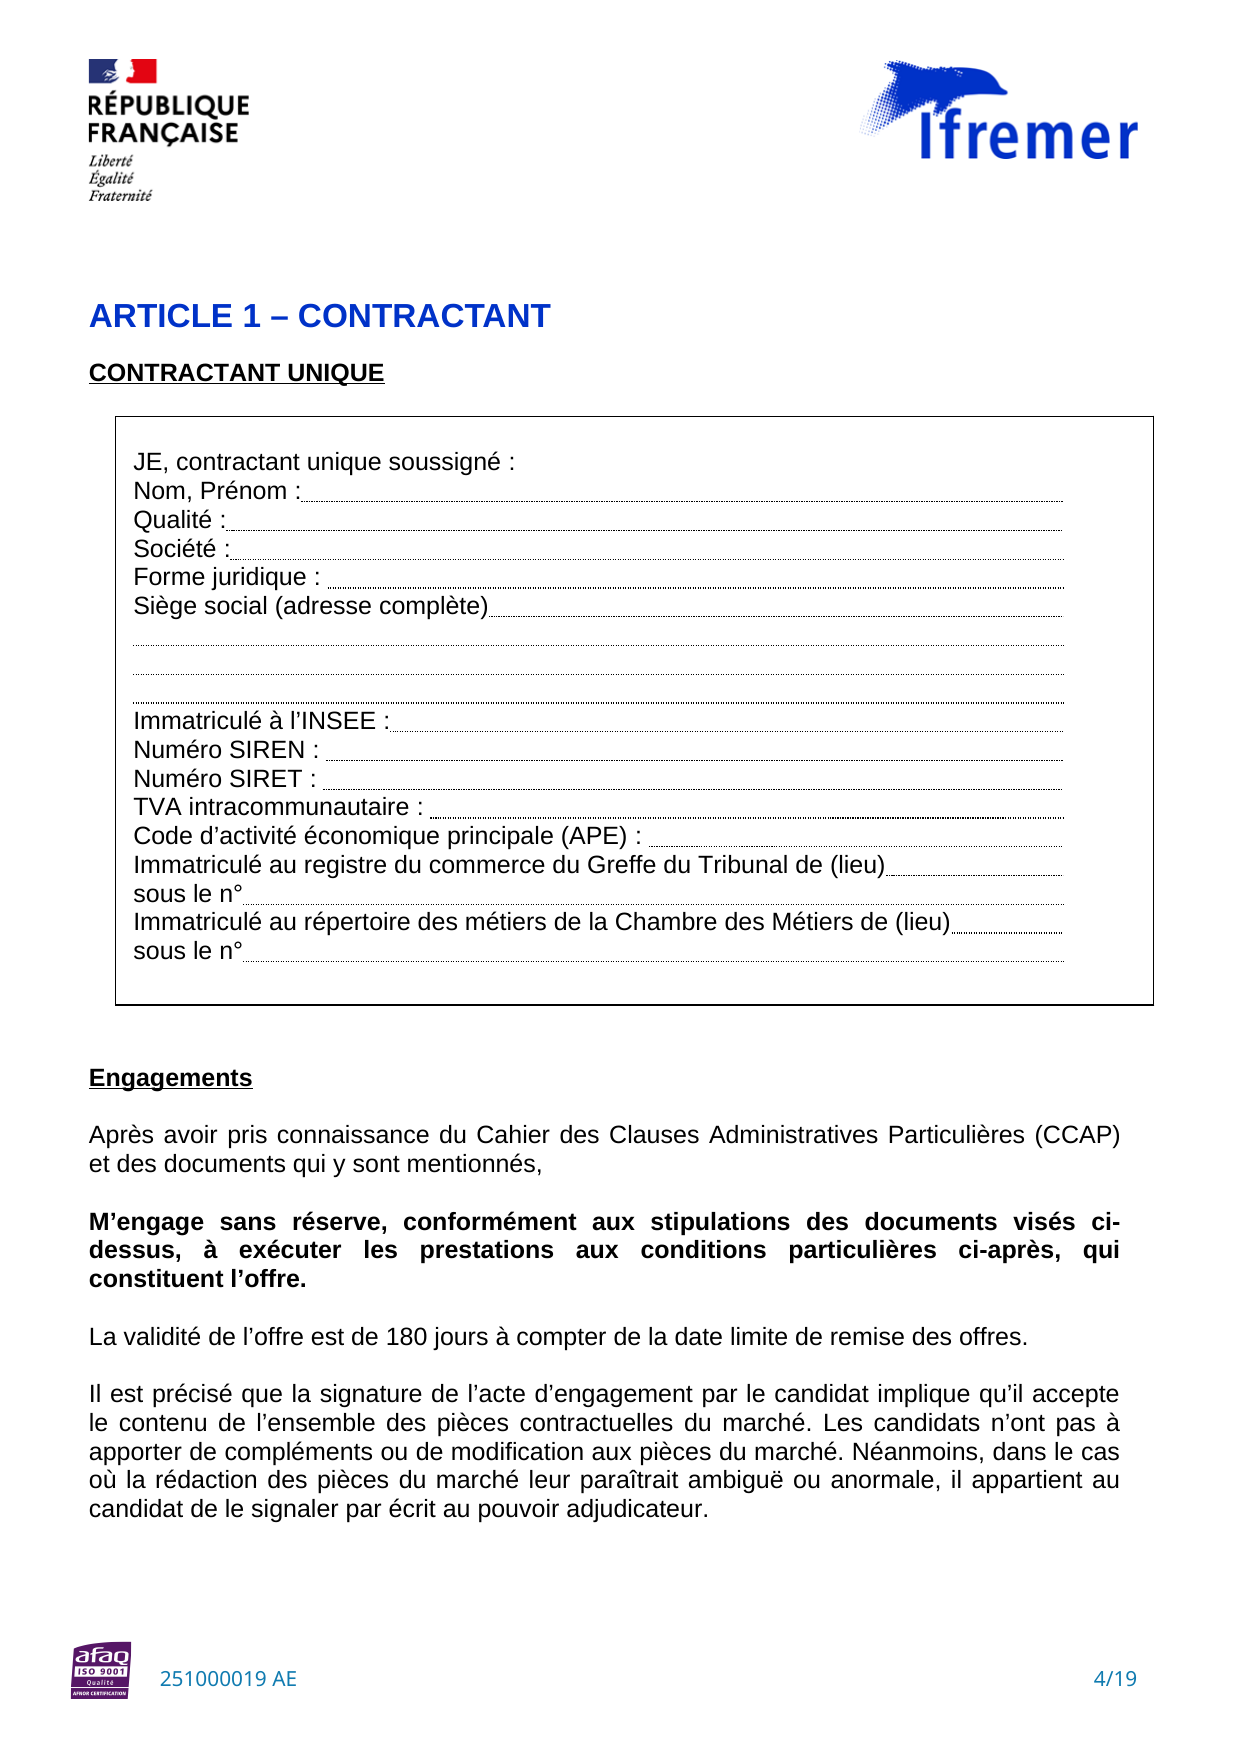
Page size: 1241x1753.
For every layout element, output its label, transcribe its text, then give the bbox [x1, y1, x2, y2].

text CONTRACTANT UNIQUE [89, 358, 1122, 387]
text Forme juridique : [116, 559, 1153, 588]
text sous le n° [116, 933, 1153, 1004]
text Qualité : [116, 502, 1153, 531]
text Il est précisé que la signature de l’acte d’engagement par le candidat implique qu’il accepte le contenu de l’ensemble des pièces contractuelles du marché. Les candidats n’ont pas à apporter de compléments ou de modification aux pièces du marché. Néanmoins, dans le cas où la rédaction des pièces du marché leur paraîtrait ambiguë ou anormale, il appartient au candidat de le signaler par écrit au pouvoir adjudicateur. [89, 1379, 1122, 1523]
text Société : [116, 531, 1153, 559]
text Code d’activité économique principale (APE) : [116, 818, 1153, 847]
text Immatriculé à l’INSEE : [116, 703, 1153, 732]
text Immatriculé au répertoire des métiers de la Chambre des Métiers de (lieu) [116, 904, 1153, 933]
text Siège social (adresse complète) [116, 588, 1153, 620]
text Numéro SIRET : [116, 761, 1153, 789]
text Nom, Prénom : [116, 473, 1153, 502]
text sous le n° [116, 876, 1153, 904]
text Numéro SIREN : [116, 732, 1153, 761]
text ARTICLE 1 – CONTRACTANT [89, 306, 1122, 333]
text TVA intracommunautaire : [116, 789, 1153, 818]
text La validité de l’offre est de 180 jours à compter de la date limite de remise des offres. [89, 1322, 1122, 1351]
picture [70, 1641, 132, 1699]
text M’engage sans réserve, conformément aux stipulations des documents visés ci-dessus, à exécuter les prestations aux conditions particulières ci-après, qui constituent l’offre. [89, 1207, 1122, 1293]
text Après avoir pris connaissance du Cahier des Clauses Administratives Particulières (CCAP) et des documents qui y sont mentionnés, [89, 1121, 1122, 1178]
picture [88, 59, 249, 201]
text JE, contractant unique soussigné : [116, 444, 1153, 473]
text Immatriculé au registre du commerce du Greffe du Tribunal de (lieu) [116, 847, 1153, 876]
picture [859, 60, 1138, 159]
text Engagements [89, 1063, 1122, 1092]
